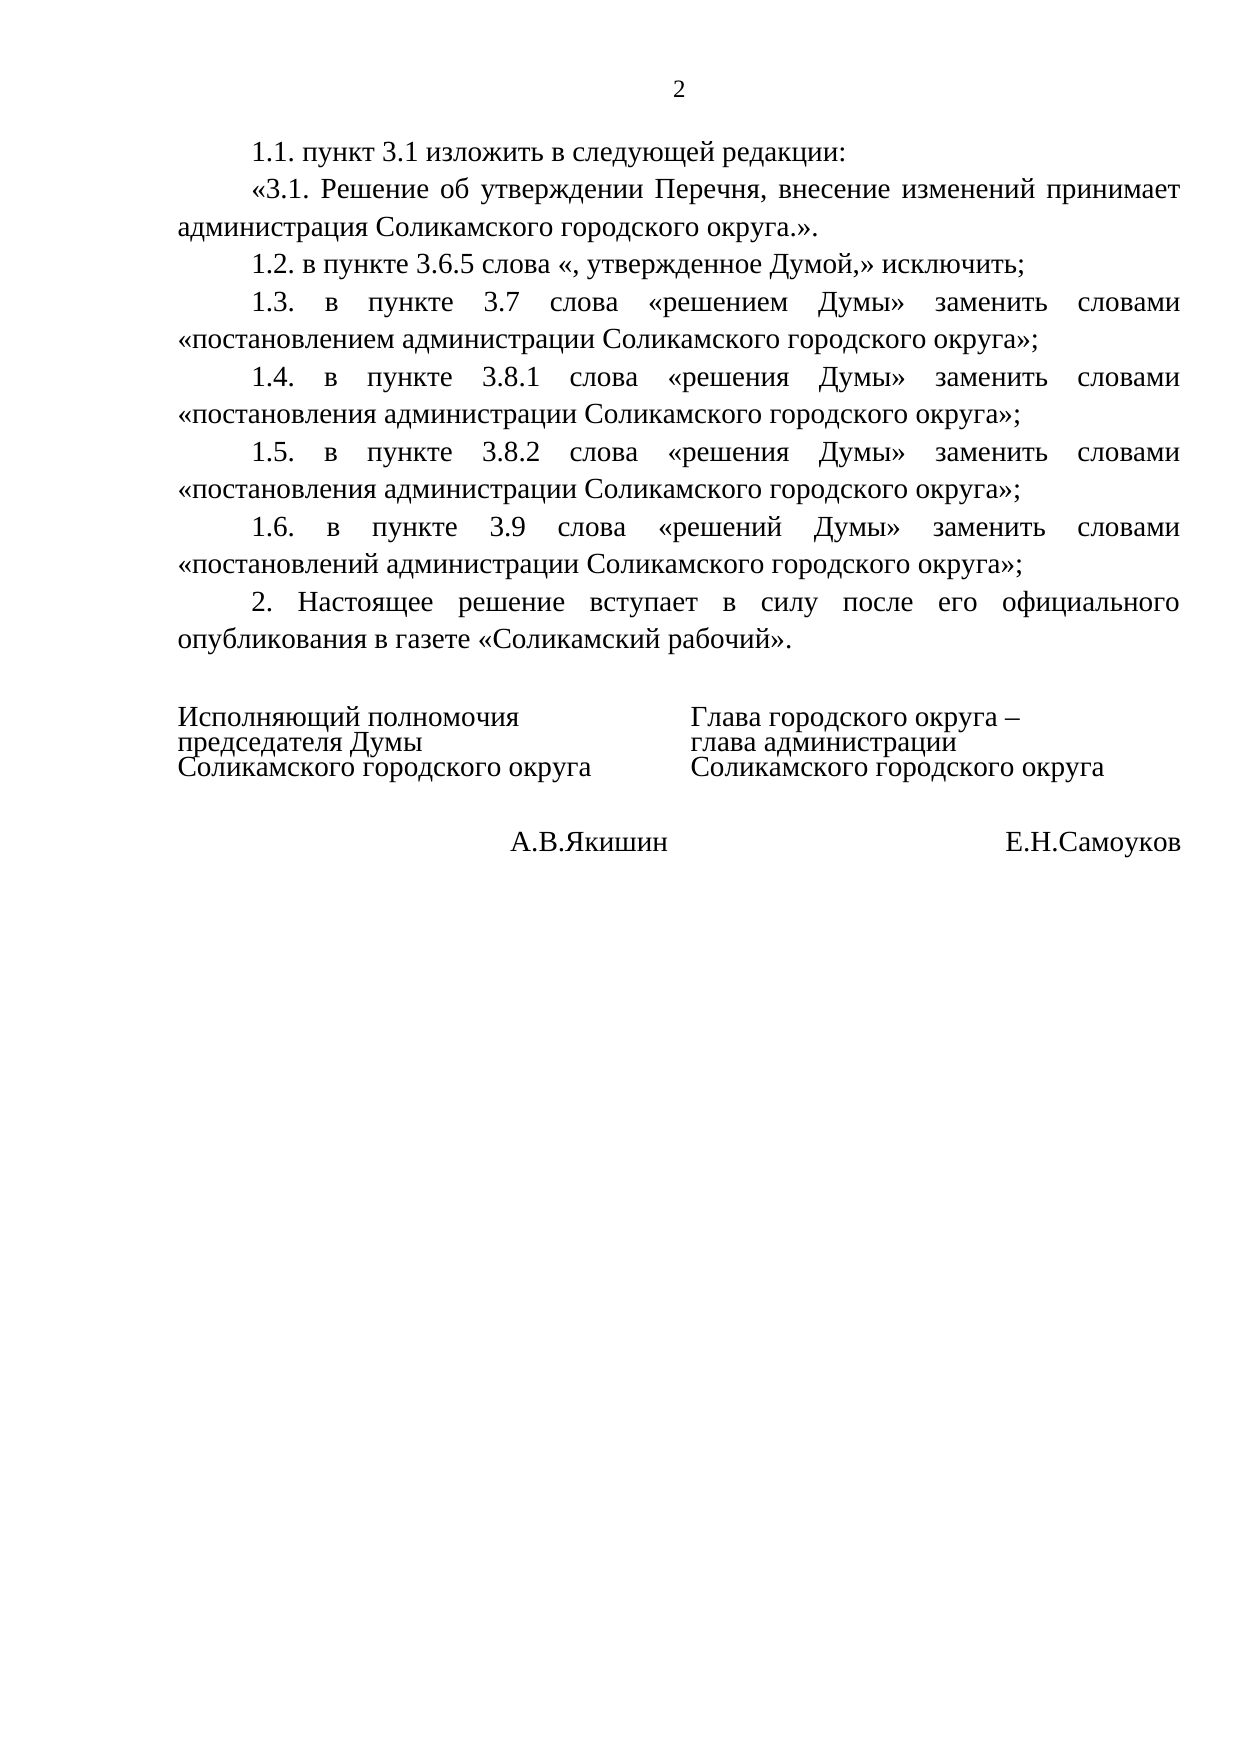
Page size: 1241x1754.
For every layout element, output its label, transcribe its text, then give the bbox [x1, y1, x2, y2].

title 1.5. в пункте 3.8.2 слова «решения Думы» заменить словами «постановления администрации Соликамского городского округа»; [177, 431, 1181, 506]
title 1.2. в пункте 3.6.5 слова «, утвержденное Думой,» исключить; [177, 244, 1181, 281]
table_header Глава городского округа – глава администрации Соликамского городского округа Е.Н.Самоуков [679, 706, 1192, 856]
title 2. Настоящее решение вступает в силу после его официального опубликования в газете «Соликамский рабочий». [177, 581, 1181, 656]
title 1.3. в пункте 3.7 слова «решением Думы» заменить словами «постановлением администрации Соликамского городского округа»; [177, 281, 1181, 356]
title 1.1. пункт 3.1 изложить в следующей редакции: [177, 131, 1181, 169]
table_header Исполняющий полномочия председателя Думы Соликамского городского округа А.В.Якишин [166, 706, 679, 856]
title 1.6. в пункте 3.9 слова «решений Думы» заменить словами «постановлений администрации Соликамского городского округа»; [177, 506, 1181, 581]
title «3.1. Решение об утверждении Перечня, внесение изменений принимает администрация Соликамского городского округа.». [177, 169, 1181, 244]
title 1.4. в пункте 3.8.1 слова «решения Думы» заменить словами «постановления администрации Соликамского городского округа»; [177, 356, 1181, 431]
